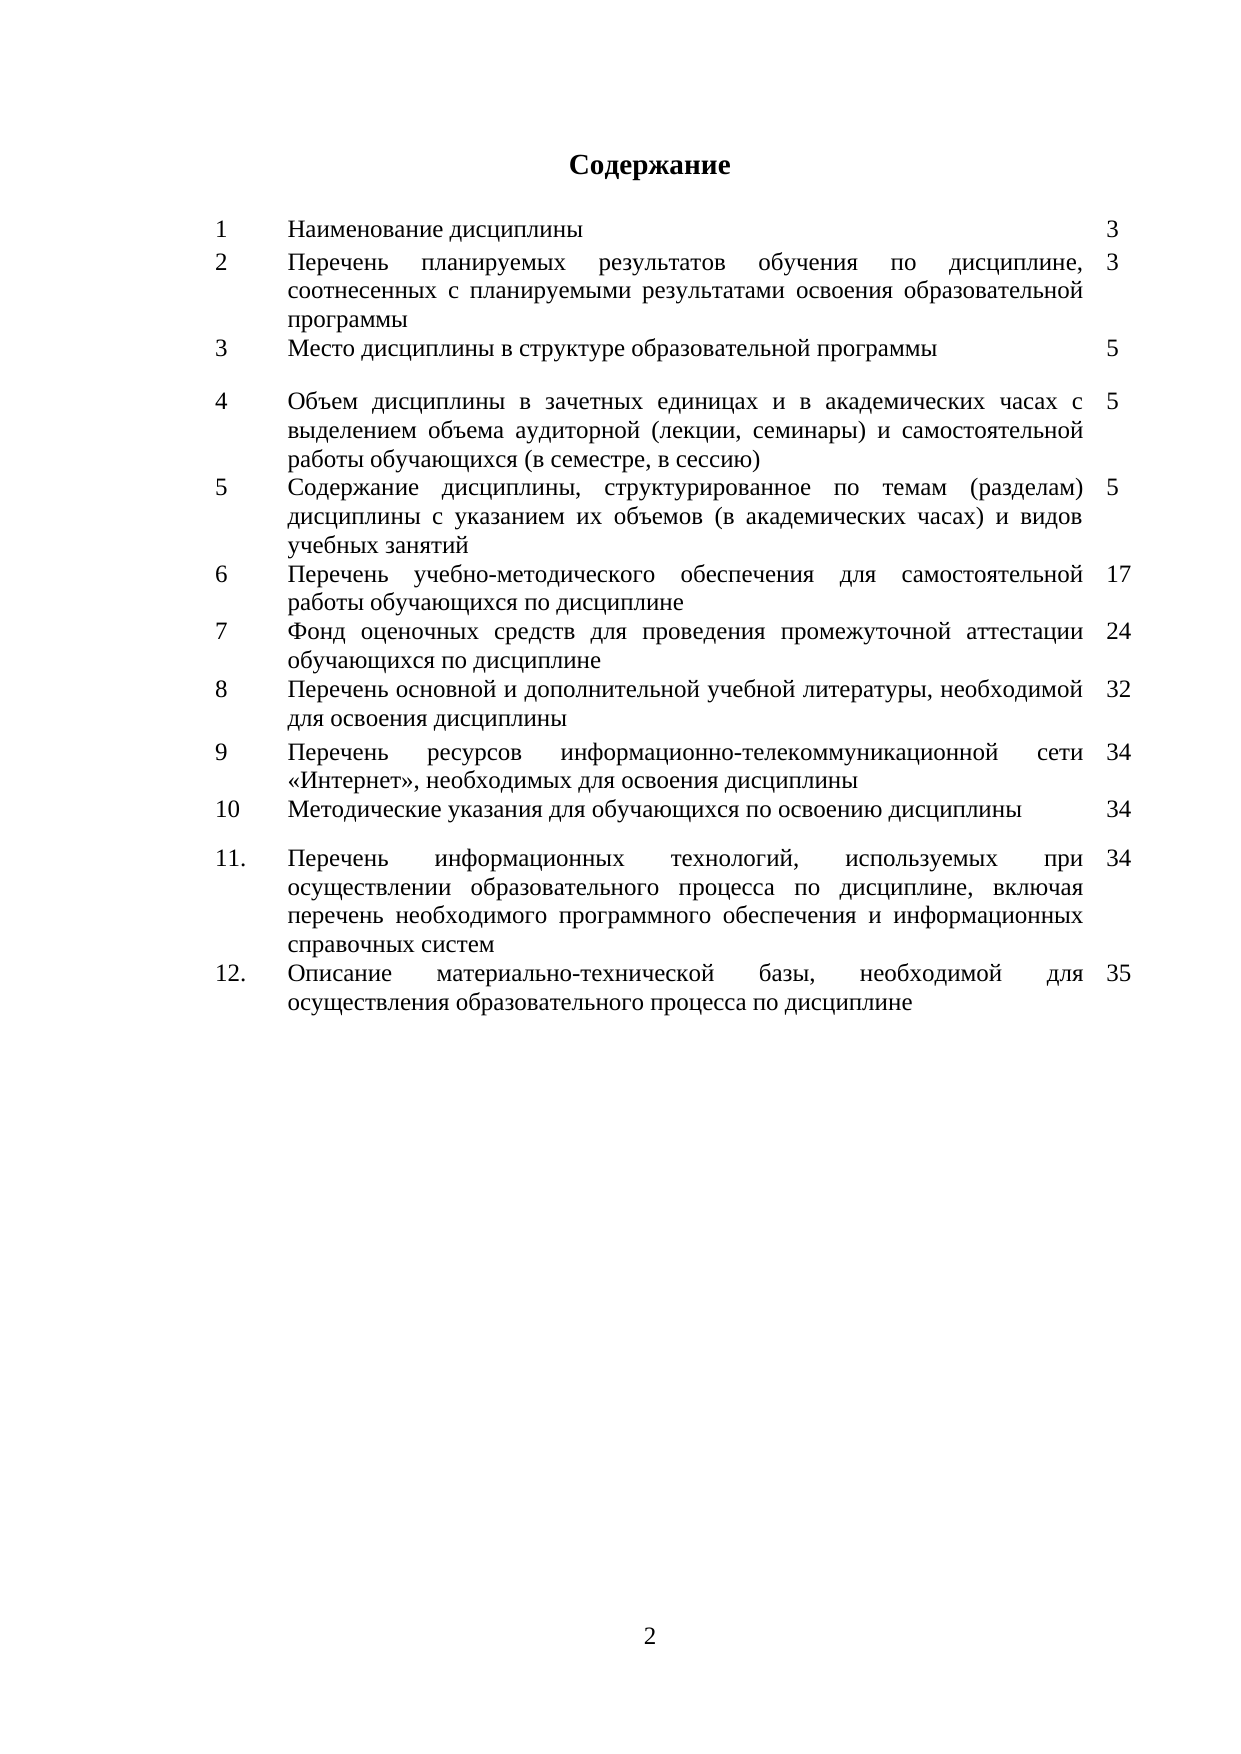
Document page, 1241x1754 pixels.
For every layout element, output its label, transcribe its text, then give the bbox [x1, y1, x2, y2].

table_cell 9 [204, 737, 276, 794]
table_cell 12. [204, 958, 276, 1016]
table_cell 5 [1095, 333, 1163, 386]
table_cell 6 [204, 559, 276, 616]
table_cell 8 [204, 674, 276, 737]
table_cell 17 [1095, 559, 1163, 616]
text Содержание [148, 147, 1152, 181]
table_header 1 [204, 214, 276, 247]
table_cell Перечень основной и дополнительной учебной литературы, необходимой для освоения дисциплины [276, 674, 1095, 737]
table_cell 24 [1095, 616, 1163, 674]
table_cell 5 [1095, 473, 1163, 559]
table_cell 35 [1095, 958, 1163, 1016]
table_cell Перечень планируемых результатов обучения по дисциплине, соотнесенных с планируемыми результатами освоения образовательной программы [276, 247, 1095, 333]
table_cell Перечень ресурсов информационно-телекоммуникационной сети «Интернет», необходимых для освоения дисциплины [276, 737, 1095, 794]
table_header Наименование дисциплины [276, 214, 1095, 247]
table_cell Перечень учебно-методического обеспечения для самостоятельной работы обучающихся по дисциплине [276, 559, 1095, 616]
table_cell Фонд оценочных средств для проведения промежуточной аттестации обучающихся по дисциплине [276, 616, 1095, 674]
table_cell 4 [204, 386, 276, 472]
table_cell 7 [204, 616, 276, 674]
table_cell Перечень информационных технологий, используемых при осуществлении образовательного процесса по дисциплине, включая перечень необходимого программного обеспечения и информационных справочных систем [276, 843, 1095, 958]
table_cell 3 [204, 333, 276, 386]
table_header 3 [1095, 214, 1163, 247]
table_cell 34 [1095, 737, 1163, 794]
table_cell 5 [204, 473, 276, 559]
table_cell 10 [204, 794, 276, 843]
table_cell 32 [1095, 674, 1163, 737]
table_cell 11. [204, 843, 276, 958]
table_cell 2 [204, 247, 276, 333]
table_cell Описание материально-технической базы, необходимой для осуществления образовательного процесса по дисциплине [276, 958, 1095, 1016]
table_cell Объем дисциплины в зачетных единицах и в академических часах с выделением объема аудиторной (лекции, семинары) и самостоятельной работы обучающихся (в семестре, в сессию) [276, 386, 1095, 472]
table_cell Методические указания для обучающихся по освоению дисциплины [276, 794, 1095, 843]
table_cell 5 [1095, 386, 1163, 472]
table_cell Содержание дисциплины, структурированное по темам (разделам) дисциплины с указанием их объемов (в академических часах) и видов учебных занятий [276, 473, 1095, 559]
table_cell 34 [1095, 794, 1163, 843]
table_cell Место дисциплины в структуре образовательной программы [276, 333, 1095, 386]
table_cell 3 [1095, 247, 1163, 333]
table_cell 34 [1095, 843, 1163, 958]
